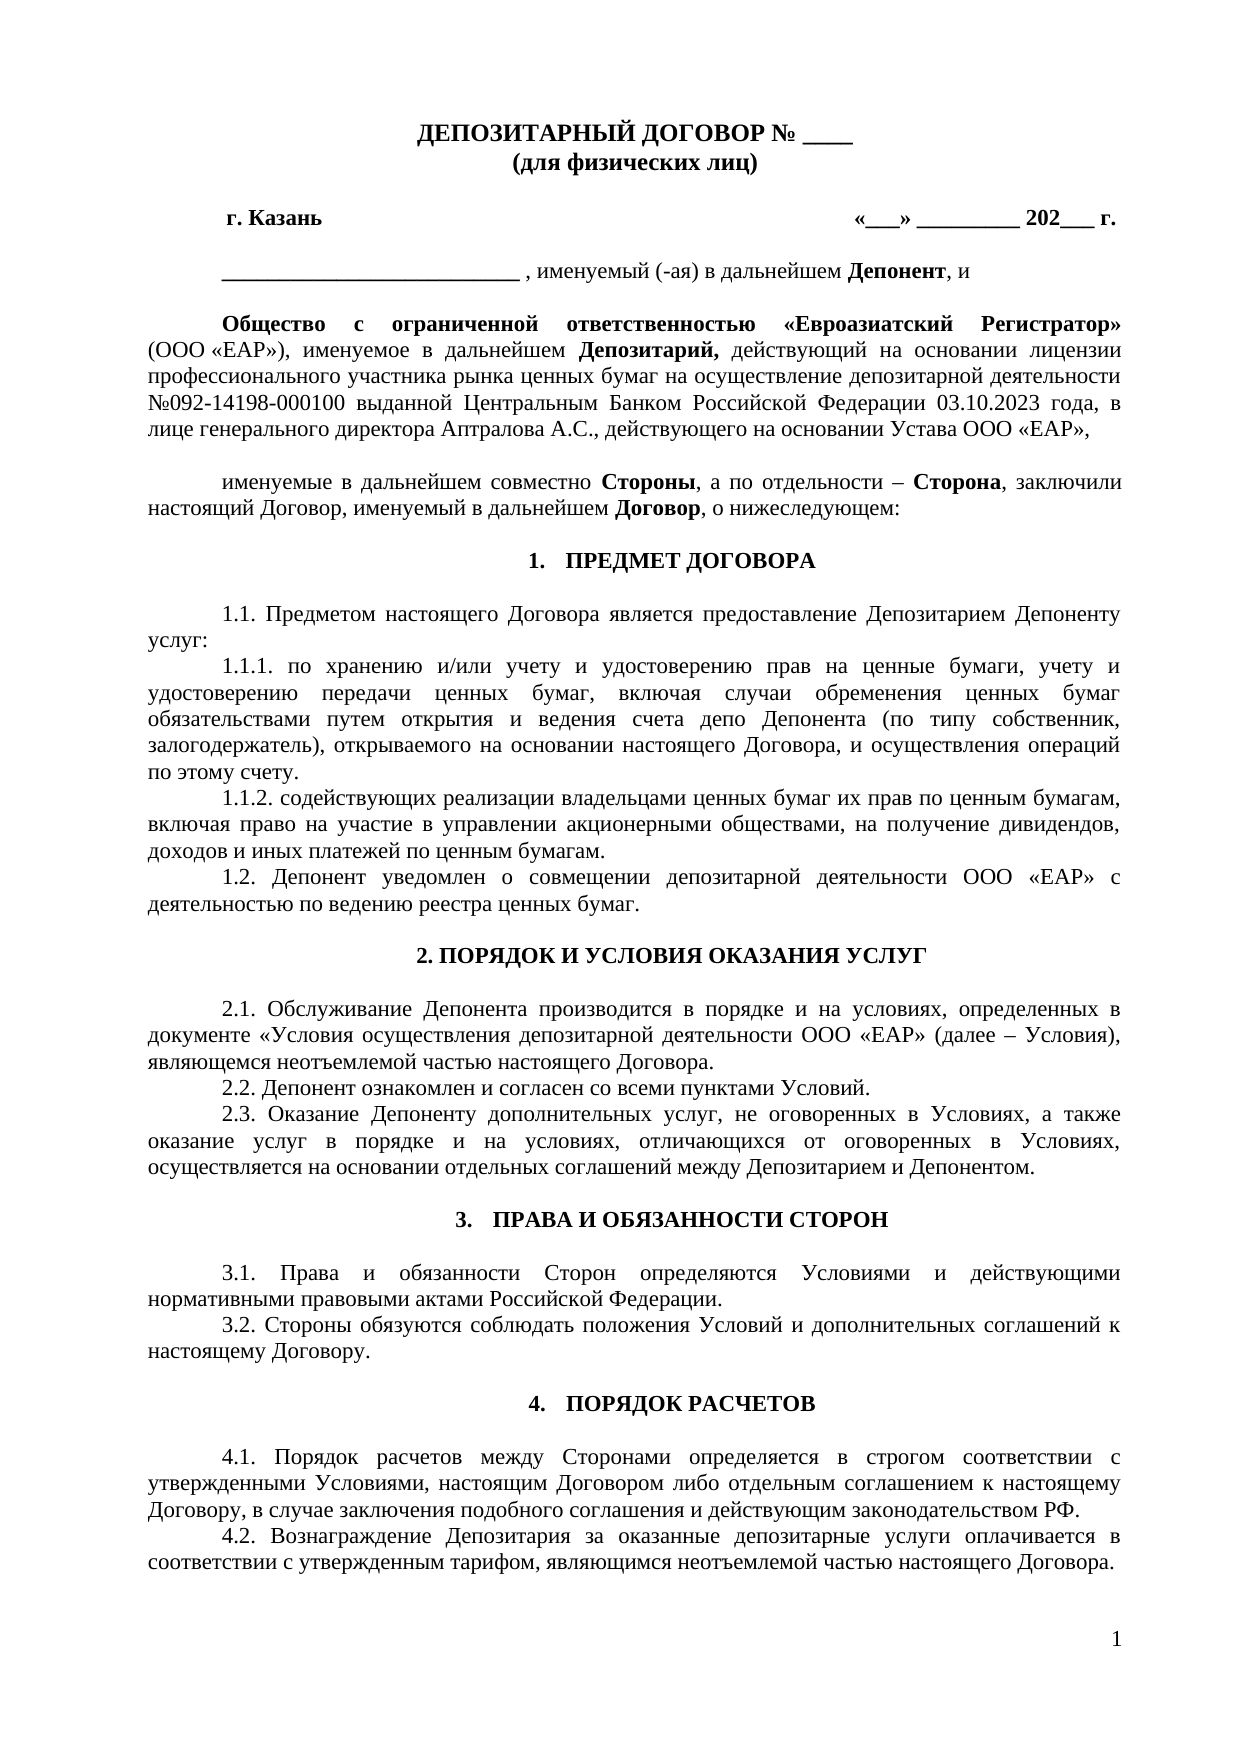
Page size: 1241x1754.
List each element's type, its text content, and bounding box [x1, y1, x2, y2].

text Общество с ограниченной ответственностью «Евроазиатский Регистратор» (ООО «ЕАР»), именуемое в дальнейшем Депозитарий, действующий на основании лицензии профессионального участника рынка ценных бумаг на осуществление депозитарной деятельности №092-14198-000100 выданной Центральным Банком Российской Федерации 03.10.2023 года, в лице генерального директора Аптралова А.С., действующего на основании Устава ООО «ЕАР», [148, 310, 1122, 442]
text (для физических лиц) [148, 147, 1122, 176]
text именуемые в дальнейшем совместно Стороны, а по отдельности – Сторона, заключили настоящий Договор, именуемый в дальнейшем Договор, о нижеследующем: [148, 468, 1122, 521]
text 1.2. Депонент уведомлен о совмещении депозитарной деятельности ООО «ЕАР» с деятельностью по ведению реестра ценных бумаг. [148, 863, 1122, 916]
text 4.1. Порядок расчетов между Сторонами определяется в строгом соответствии с утвержденными Условиями, настоящим Договором либо отдельным соглашением к настоящему Договору, в случае заключения подобного соглашения и действующим законодательством РФ. [148, 1443, 1122, 1522]
text 1.1.1. по хранению и/или учету и удостоверению прав на ценные бумаги, учету и удостоверению передачи ценных бумаг, включая случаи обременения ценных бумаг обязательствами путем открытия и ведения счета депо Депонента (по типу собственник, залогодержатель), открываемого на основании настоящего Договора, и осуществления операций по этому счету. [148, 652, 1122, 784]
text 4.2. Вознаграждение Депозитария за оказанные депозитарные услуги оплачивается в соответствии с утвержденным тарифом, являющимся неотъемлемой частью настоящего Договора. [148, 1522, 1122, 1575]
list ПРАВА И ОБЯЗАННОСТИ СТОРОН [221, 1206, 1122, 1232]
text __________________________ , именуемый (-ая) в дальнейшем Депонент, и [148, 257, 1122, 283]
list ПРЕДМЕТ ДОГОВОРА [222, 547, 1122, 573]
text 3.2. Стороны обязуются соблюдать положения Условий и дополнительных соглашений к настоящему Договору. [148, 1311, 1122, 1364]
text 2.2. Депонент ознакомлен и согласен со всеми пунктами Условий. [148, 1074, 1122, 1100]
text 1.1.2. содействующих реализации владельцами ценных бумаг их прав по ценным бумагам, включая право на участие в управлении акционерными обществами, на получение дивидендов, доходов и иных платежей по ценным бумагам. [148, 784, 1122, 863]
text 1.1. Предметом настоящего Договора является предоставление Депозитарием Депоненту услуг: [148, 600, 1122, 652]
text 2. ПОРЯДОК И УСЛОВИЯ ОКАЗАНИЯ УСЛУГ [148, 942, 1122, 969]
text ДЕПОЗИТАРНЫЙ ДОГОВОР № ____ [148, 118, 1122, 147]
subtitle г. Казань «___» _________ 202___ г. [148, 204, 1122, 231]
text 2.1. Обслуживание Депонента производится в порядке и на условиях, определенных в документе «Условия осуществления депозитарной деятельности ООО «ЕАР» (далее – Условия), являющемся неотъемлемой частью настоящего Договора. [148, 995, 1122, 1074]
text 3.1. Права и обязанности Сторон определяются Условиями и действующими нормативными правовыми актами Российской Федерации. [148, 1258, 1122, 1311]
list ПОРЯДОК РАСЧЕТОВ [221, 1390, 1122, 1417]
text 2.3. Оказание Депоненту дополнительных услуг, не оговоренных в Условиях, а также оказание услуг в порядке и на условиях, отличающихся от оговоренных в Условиях, осуществляется на основании отдельных соглашений между Депозитарием и Депонентом. [148, 1100, 1122, 1179]
